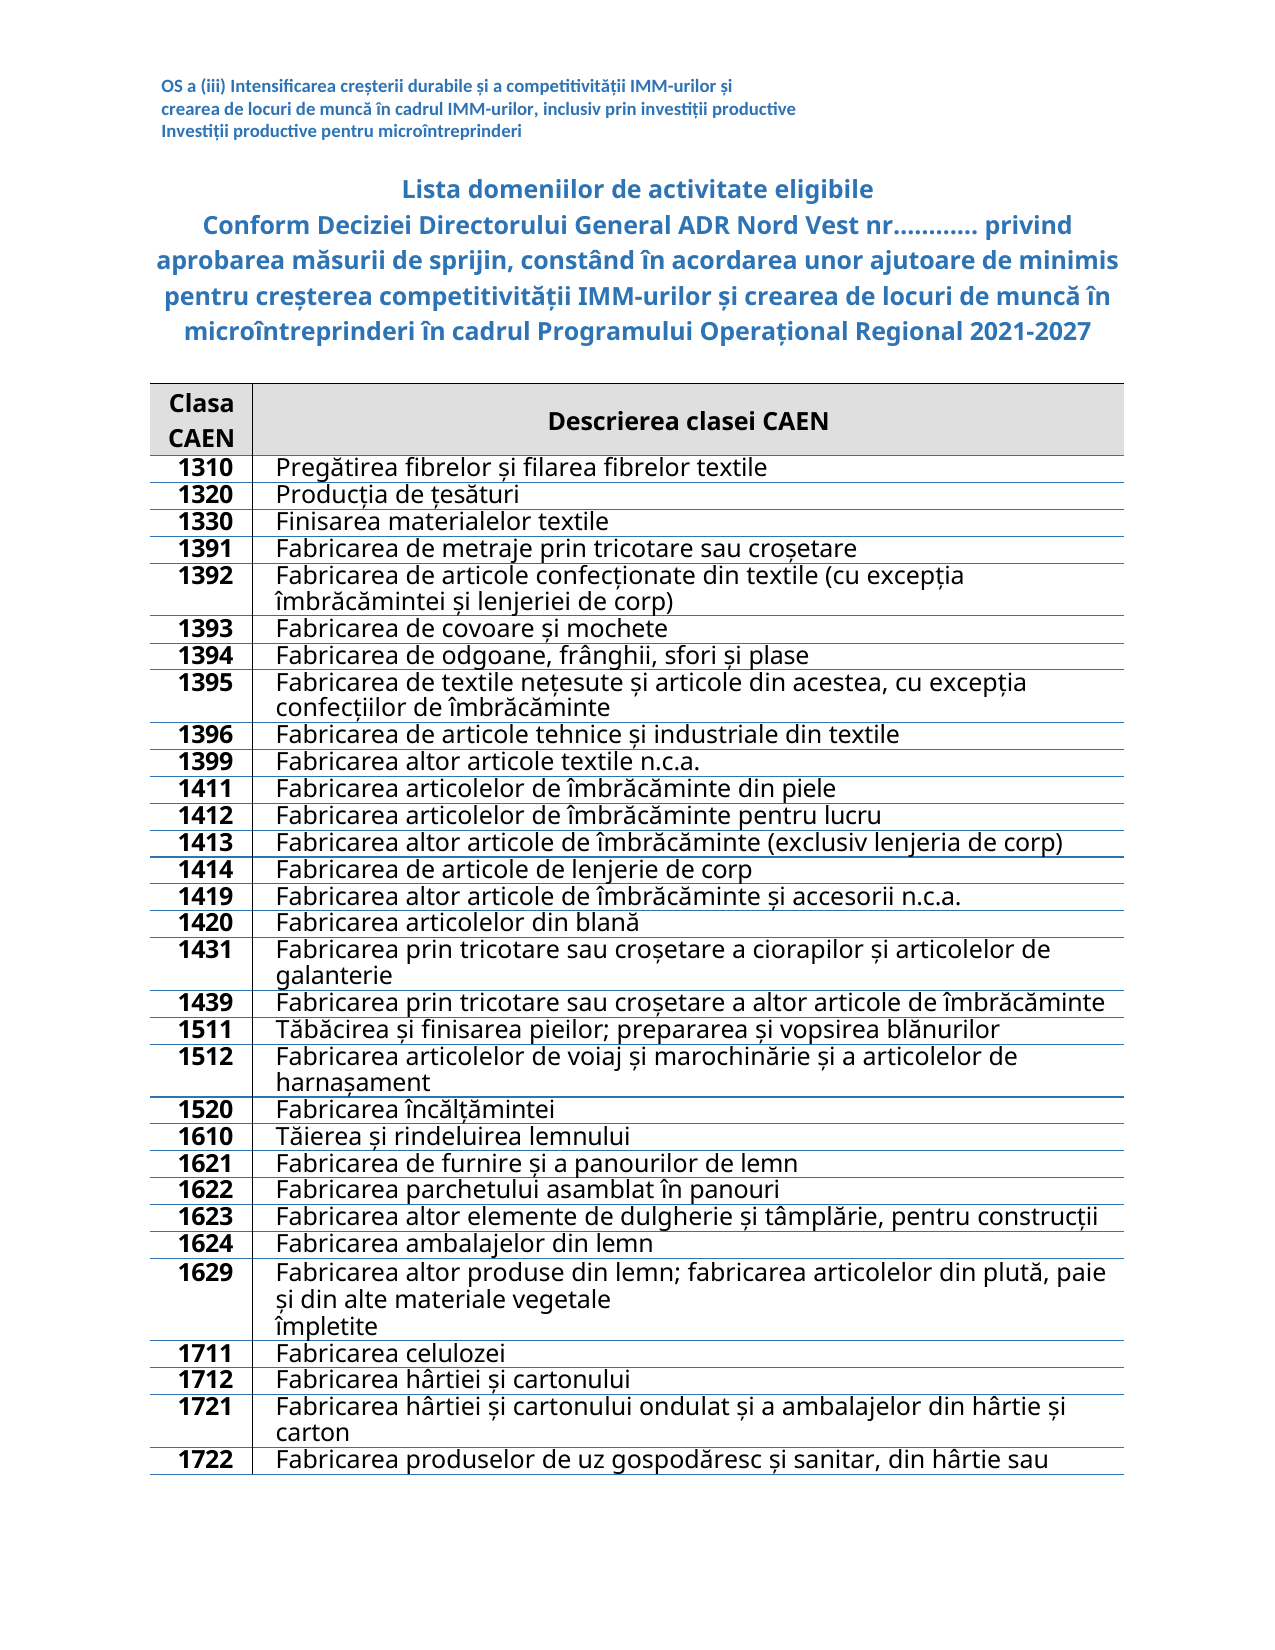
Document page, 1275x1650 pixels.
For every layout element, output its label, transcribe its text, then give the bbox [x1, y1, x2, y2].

table_cell Fabricarea celulozei [253, 1341, 1124, 1367]
table_cell 1412 [150, 804, 252, 829]
table_cell 1414 [150, 858, 252, 883]
table_cell Fabricarea prin tricotare sau croşetare a ciorapilor şi articolelor de galanterie [253, 938, 1124, 990]
table_cell 1621 [150, 1151, 252, 1177]
table_cell Fabricarea articolelor de îmbrăcăminte din piele [253, 777, 1124, 803]
table_cell 1711 [150, 1341, 252, 1367]
table_cell Fabricarea parchetului asamblat în panouri [253, 1178, 1124, 1204]
table_cell Fabricarea altor articole textile n.c.a. [253, 750, 1124, 776]
table_cell 1419 [150, 884, 252, 910]
table_cell 1420 [150, 911, 252, 937]
table_cell 1512 [150, 1045, 252, 1096]
table_cell Fabricarea hârtiei şi cartonului [253, 1368, 1124, 1394]
table_header Clasa CAEN [150, 384, 252, 455]
table_cell 1395 [150, 670, 252, 722]
table_cell Finisarea materialelor textile [253, 510, 1124, 536]
table_cell 1722 [150, 1448, 252, 1474]
table_cell 1330 [150, 510, 252, 536]
table_cell 1320 [150, 483, 252, 509]
table_cell Fabricarea de textile neţesute şi articole din acestea, cu excepţia confecţiilor de îmbrăcăminte [253, 670, 1124, 722]
table_cell Fabricarea de odgoane, frânghii, sfori şi plase [253, 644, 1124, 669]
table_cell 1396 [150, 723, 252, 749]
table_cell Fabricarea de articole tehnice şi industriale din textile [253, 723, 1124, 749]
table_cell Fabricarea prin tricotare sau croşetare a altor articole de îmbrăcăminte [253, 991, 1124, 1017]
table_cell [253, 1448, 1124, 1474]
text Lista domeniilor de activitate eligibile [150, 171, 1125, 206]
table_cell 1629 [150, 1259, 252, 1340]
table_cell 1393 [150, 616, 252, 642]
table_cell 1411 [150, 777, 252, 803]
table_cell Tăbăcirea şi finisarea pieilor; prepararea şi vopsirea blănurilor [253, 1018, 1124, 1044]
table_cell 1623 [150, 1205, 252, 1231]
table_cell Fabricarea de metraje prin tricotare sau croşetare [253, 537, 1124, 563]
table_cell Fabricarea încălţămintei [253, 1098, 1124, 1123]
table_cell 1394 [150, 644, 252, 669]
table_cell 1511 [150, 1018, 252, 1044]
table_cell Fabricarea hârtiei şi cartonului ondulat şi a ambalajelor din hârtie şi carton [253, 1395, 1124, 1447]
table_cell 1610 [150, 1124, 252, 1150]
table_cell Fabricarea altor articole de îmbrăcăminte (exclusiv lenjeria de corp) [253, 831, 1124, 856]
table_header Descrierea clasei CAEN [253, 384, 1124, 455]
table_cell 1712 [150, 1368, 252, 1394]
table_cell 1520 [150, 1098, 252, 1123]
table_cell Fabricarea de covoare şi mochete [253, 616, 1124, 642]
table_cell Fabricarea altor produse din lemn; fabricarea articolelor din plută, paie şi din alte materiale vegetale împletite [253, 1259, 1124, 1340]
table_cell Fabricarea altor elemente de dulgherie şi tâmplărie, pentru construcţii [253, 1205, 1124, 1231]
table_cell 1391 [150, 537, 252, 563]
table_cell Pregătirea fibrelor şi filarea fibrelor textile [253, 456, 1124, 482]
table_cell Fabricarea altor articole de îmbrăcăminte şi accesorii n.c.a. [253, 884, 1124, 910]
table_cell Fabricarea de furnire şi a panourilor de lemn [253, 1151, 1124, 1177]
table_cell 1399 [150, 750, 252, 776]
table_cell Tăierea şi rindeluirea lemnului [253, 1124, 1124, 1150]
table_cell 1310 [150, 456, 252, 482]
table_cell Fabricarea ambalajelor din lemn [253, 1232, 1124, 1258]
table_cell Fabricarea de articole confecţionate din textile (cu excepţia îmbrăcămintei şi lenjeriei de corp) [253, 564, 1124, 615]
table_cell Fabricarea articolelor din blană [253, 911, 1124, 937]
table_cell 1392 [150, 564, 252, 615]
table_cell 1624 [150, 1232, 252, 1258]
table_cell Fabricarea articolelor de îmbrăcăminte pentru lucru [253, 804, 1124, 829]
table_cell Fabricarea articolelor de voiaj şi marochinărie şi a articolelor de harnaşament [253, 1045, 1124, 1096]
table_cell Fabricarea de articole de lenjerie de corp [253, 858, 1124, 883]
table_cell 1431 [150, 938, 252, 990]
table_cell 1413 [150, 831, 252, 856]
table_cell 1721 [150, 1395, 252, 1447]
table_cell 1439 [150, 991, 252, 1017]
table_cell Producţia de ţesături [253, 483, 1124, 509]
text Conform Deciziei Directorului General ADR Nord Vest nr………… privind aprobarea măsurii de sprijin, constând în acordarea unor ajutoare de minimis pentru creșterea competitivității IMM-urilor și crearea de locuri de muncă în microîntreprinderi în cadrul Programului Operațional Regional 2021-2027 [150, 206, 1125, 348]
table_cell 1622 [150, 1178, 252, 1204]
